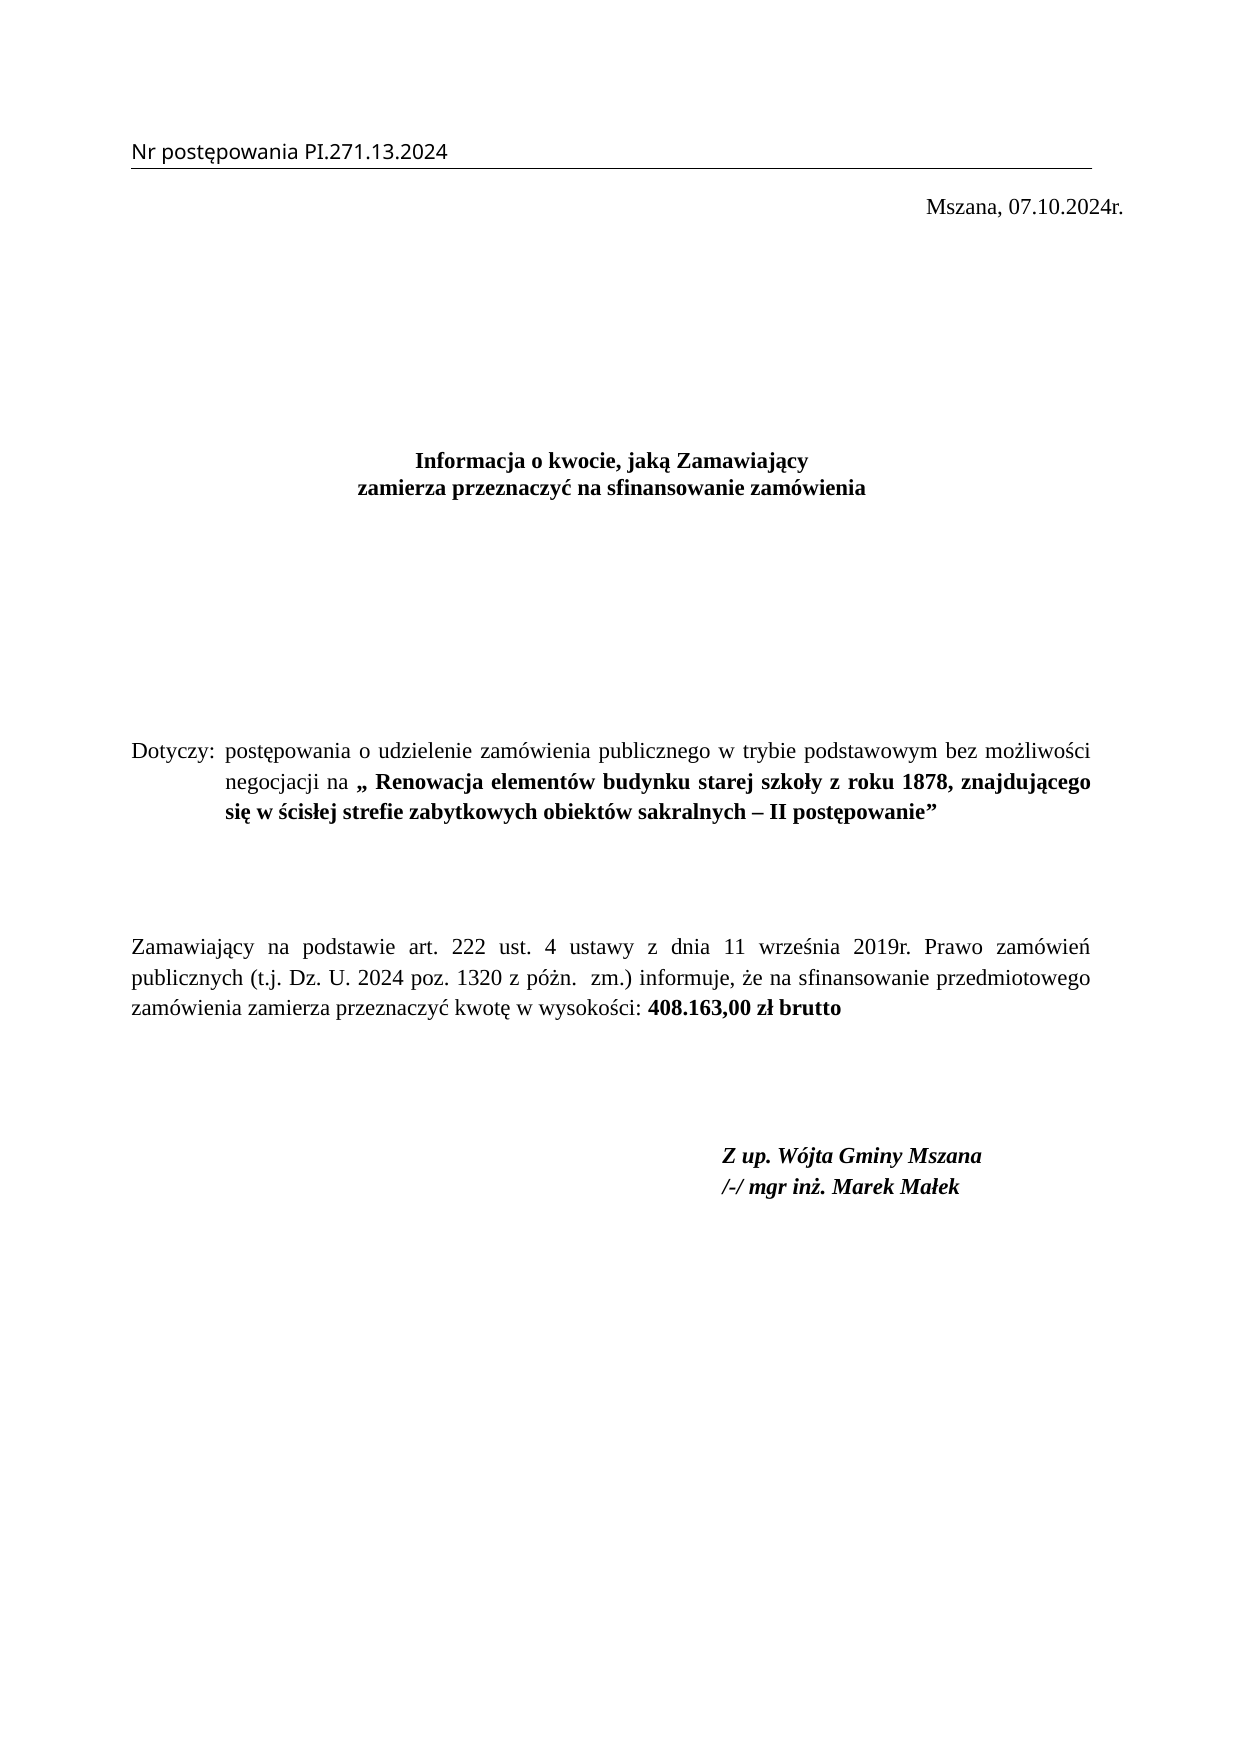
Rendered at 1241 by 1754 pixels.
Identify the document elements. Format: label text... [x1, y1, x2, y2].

text Mszana, 07.10.2024r. [131, 193, 1124, 219]
text zamierza przeznaczyć na sfinansowanie zamówienia [131, 474, 1092, 500]
text Z up. Wójta Gminy Mszana [131, 1142, 1092, 1169]
text Dotyczy: postępowania o udzielenie zamówienia publicznego w trybie podstawowym bez możliwości negocjacji na „ Renowacja elementów budynku starej szkoły z roku 1878, znajdującego się w ścisłej strefie zabytkowych obiektów sakralnych – II postępowanie” [131, 737, 1092, 824]
text /-/ mgr inż. Marek Małek [131, 1173, 1092, 1199]
text Zamawiający na podstawie art. 222 ust. 4 ustawy z dnia 11 września 2019r. Prawo zamówień publicznych (t.j. Dz. U. 2024 poz. 1320 z póżn. zm.) informuje, że na sfinansowanie przedmiotowego zamówienia zamierza przeznaczyć kwotę w wysokości: 408.163,00 zł brutto [131, 933, 1092, 1020]
text Informacja o kwocie, jaką Zamawiający [131, 448, 1092, 474]
